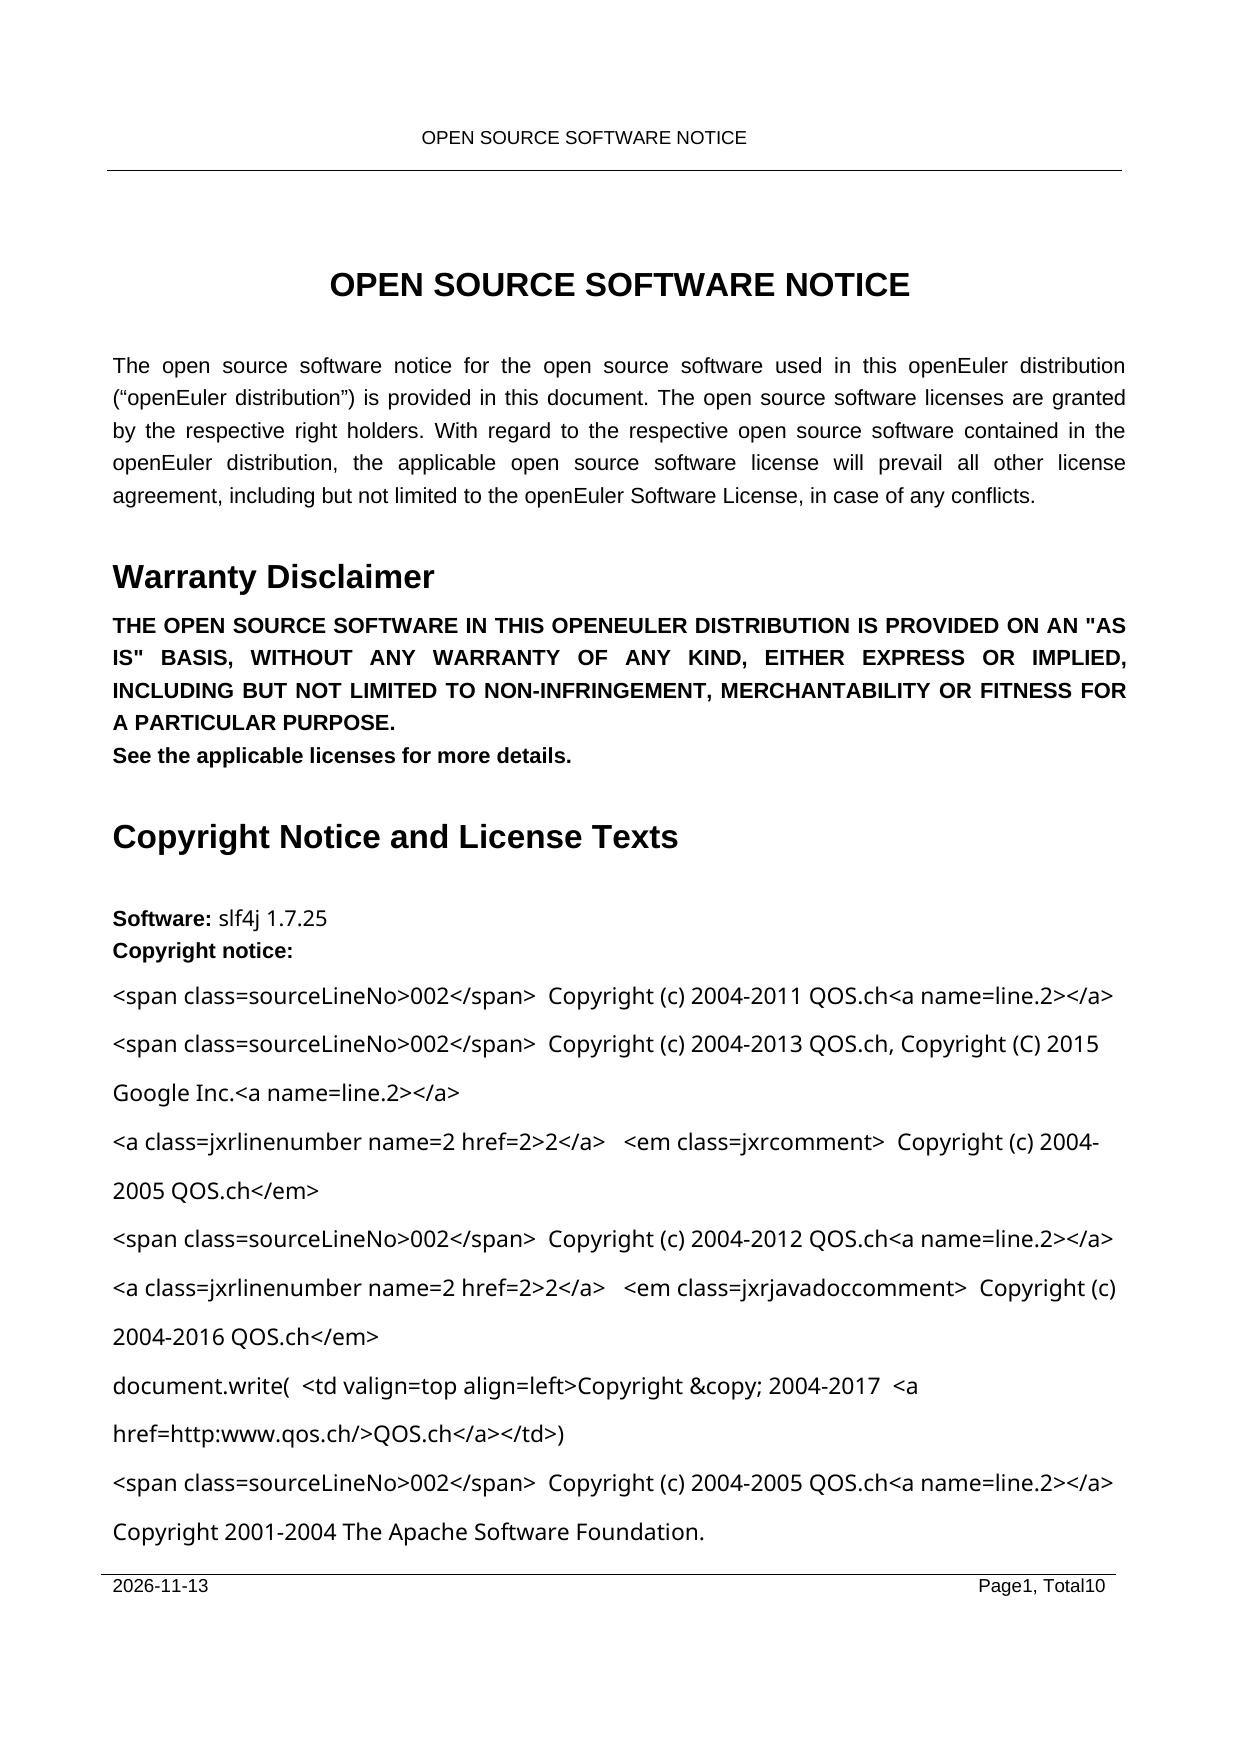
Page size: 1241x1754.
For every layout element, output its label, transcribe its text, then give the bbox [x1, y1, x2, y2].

text The open source software notice for the open source software used in this openEuler distribution (“openEuler distribution”) is provided in this document. The open source software licenses are granted by the respective right holders. With regard to the respective open source software contained in the openEuler distribution, the applicable open source software license will prevail all other license agreement, including but not limited to the openEuler Software License, in case of any conflicts. [112, 349, 1128, 511]
text THE OPEN SOURCE SOFTWARE IN THIS OPENEULER DISTRIBUTION IS PROVIDED ON AN "AS IS" BASIS, WITHOUT ANY WARRANTY OF ANY KIND, EITHER EXPRESS OR IMPLIED, INCLUDING BUT NOT LIMITED TO NON-INFRINGEMENT, MERCHANTABILITY OR FITNESS FOR A PARTICULAR PURPOSE. See the applicable licenses for more details. [112, 609, 1128, 771]
text Warranty Disclaimer [112, 544, 1128, 609]
text Copyright Notice and License Texts [112, 804, 1128, 869]
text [112, 979, 1128, 1548]
text Copyright notice: [112, 934, 1128, 966]
text OPEN SOURCE SOFTWARE NOTICE [112, 251, 1128, 316]
text Software: slf4j 1.7.25 [112, 901, 1128, 934]
